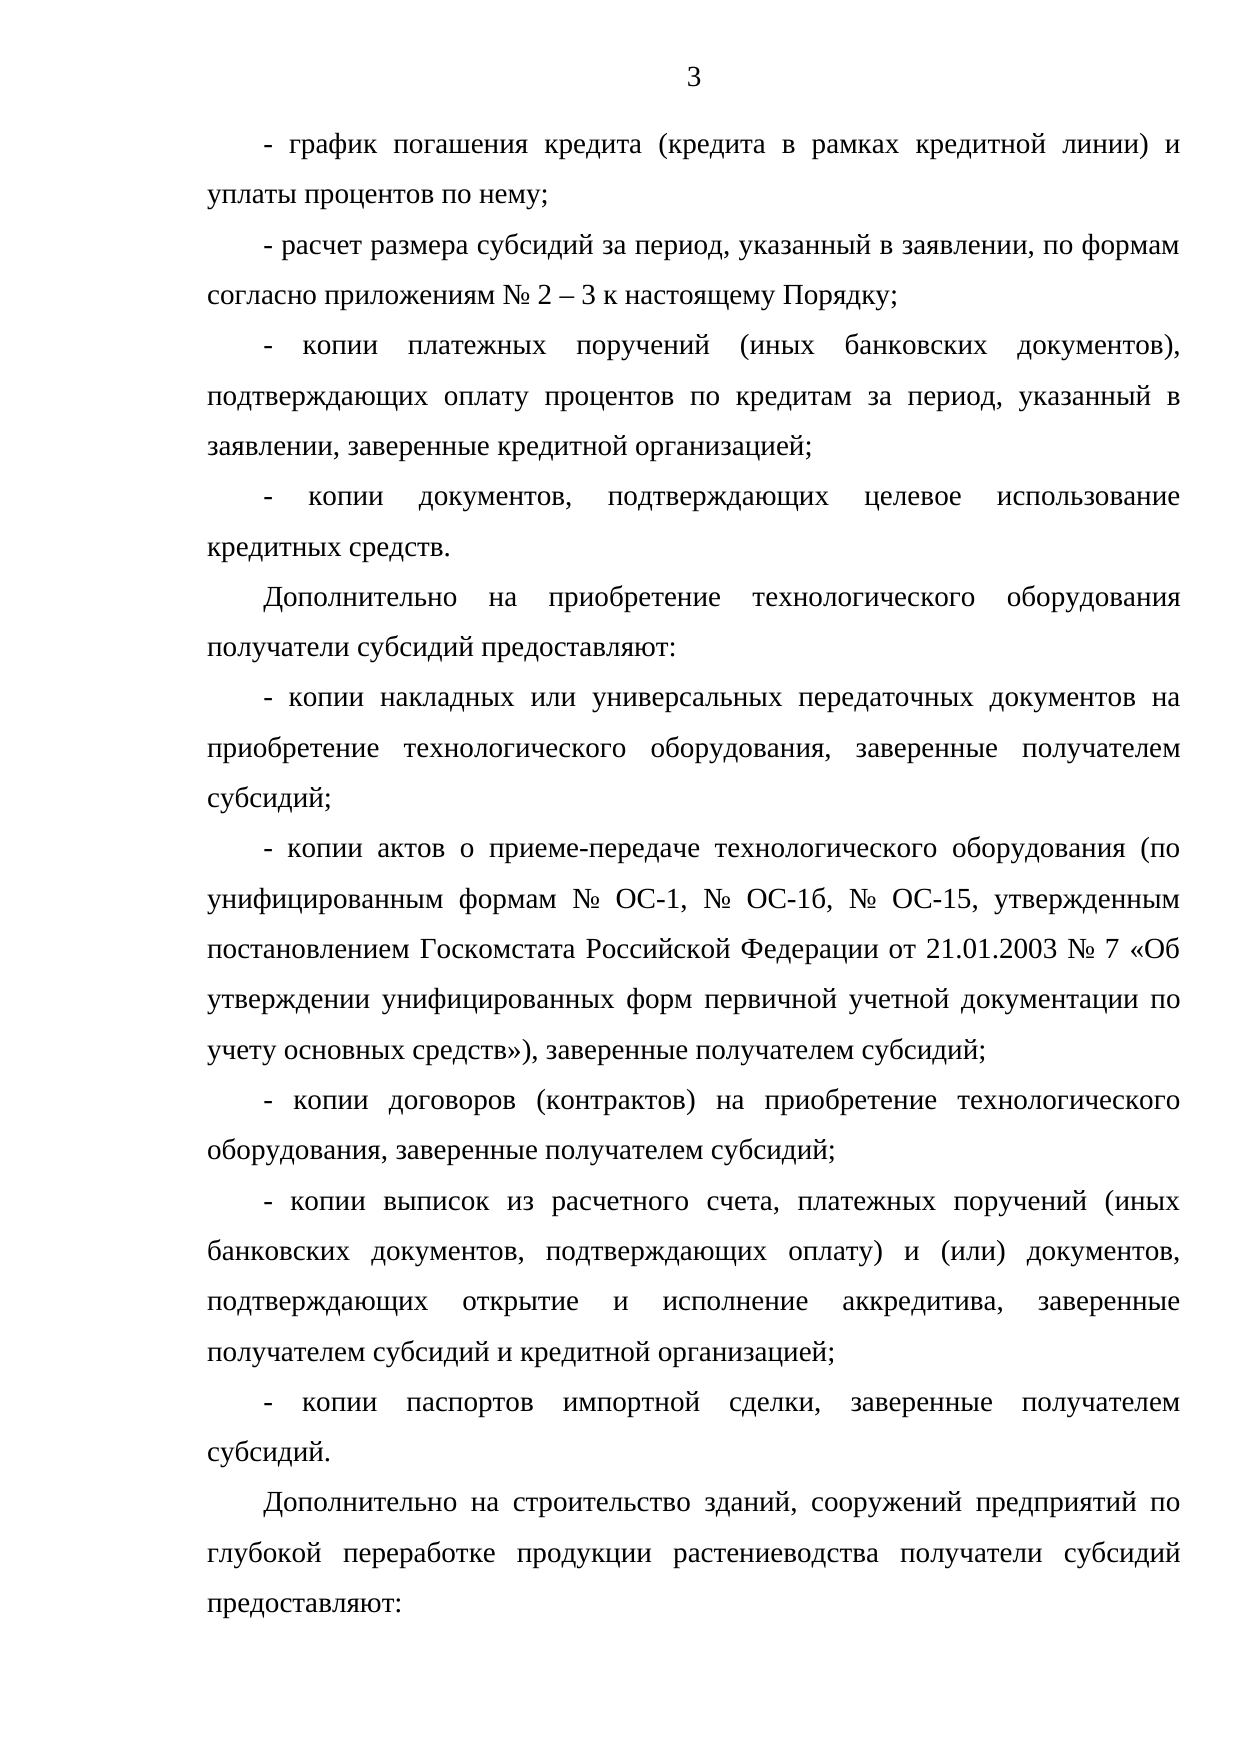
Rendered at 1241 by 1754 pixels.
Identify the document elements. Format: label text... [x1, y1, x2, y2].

text - расчет размера субсидий за период, указанный в заявлении, по формам согласно приложениям № 2 – 3 к настоящему Порядку; [207, 227, 1181, 311]
text - копии договоров (контрактов) на приобретение технологического оборудования, заверенные получателем субсидий; [207, 1082, 1181, 1166]
text - копии актов о приеме-передаче технологического оборудования (по унифицированным формам № ОС-1, № ОС-1б, № ОС-15, утвержденным постановлением Госкомстата Российской Федерации от 21.01.2003 № 7 «Об утверждении унифицированных форм первичной учетной документации по учету основных средств»), заверенные получателем субсидий; [207, 831, 1181, 1065]
text - копии выписок из расчетного счета, платежных поручений (иных банковских документов, подтверждающих оплату) и (или) документов, подтверждающих открытие и исполнение аккредитива, заверенные получателем субсидий и кредитной организацией; [207, 1183, 1181, 1367]
text - график погашения кредита (кредита в рамках кредитной линии) и уплаты процентов по нему; [207, 126, 1181, 210]
text Дополнительно на строительство зданий, сооружений предприятий по глубокой переработке продукции растениеводства получатели субсидий предоставляют: [207, 1484, 1181, 1619]
text - копии накладных или универсальных передаточных документов на приобретение технологического оборудования, заверенные получателем субсидий; [207, 679, 1181, 814]
text Дополнительно на приобретение технологического оборудования получатели субсидий предоставляют: [207, 579, 1181, 663]
text - копии паспортов импортной сделки, заверенные получателем субсидий. [207, 1384, 1181, 1468]
text - копии документов, подтверждающих целевое использование кредитных средств. [207, 478, 1181, 562]
text - копии платежных поручений (иных банковских документов), подтверждающих оплату процентов по кредитам за период, указанный в заявлении, заверенные кредитной организацией; [207, 327, 1181, 462]
